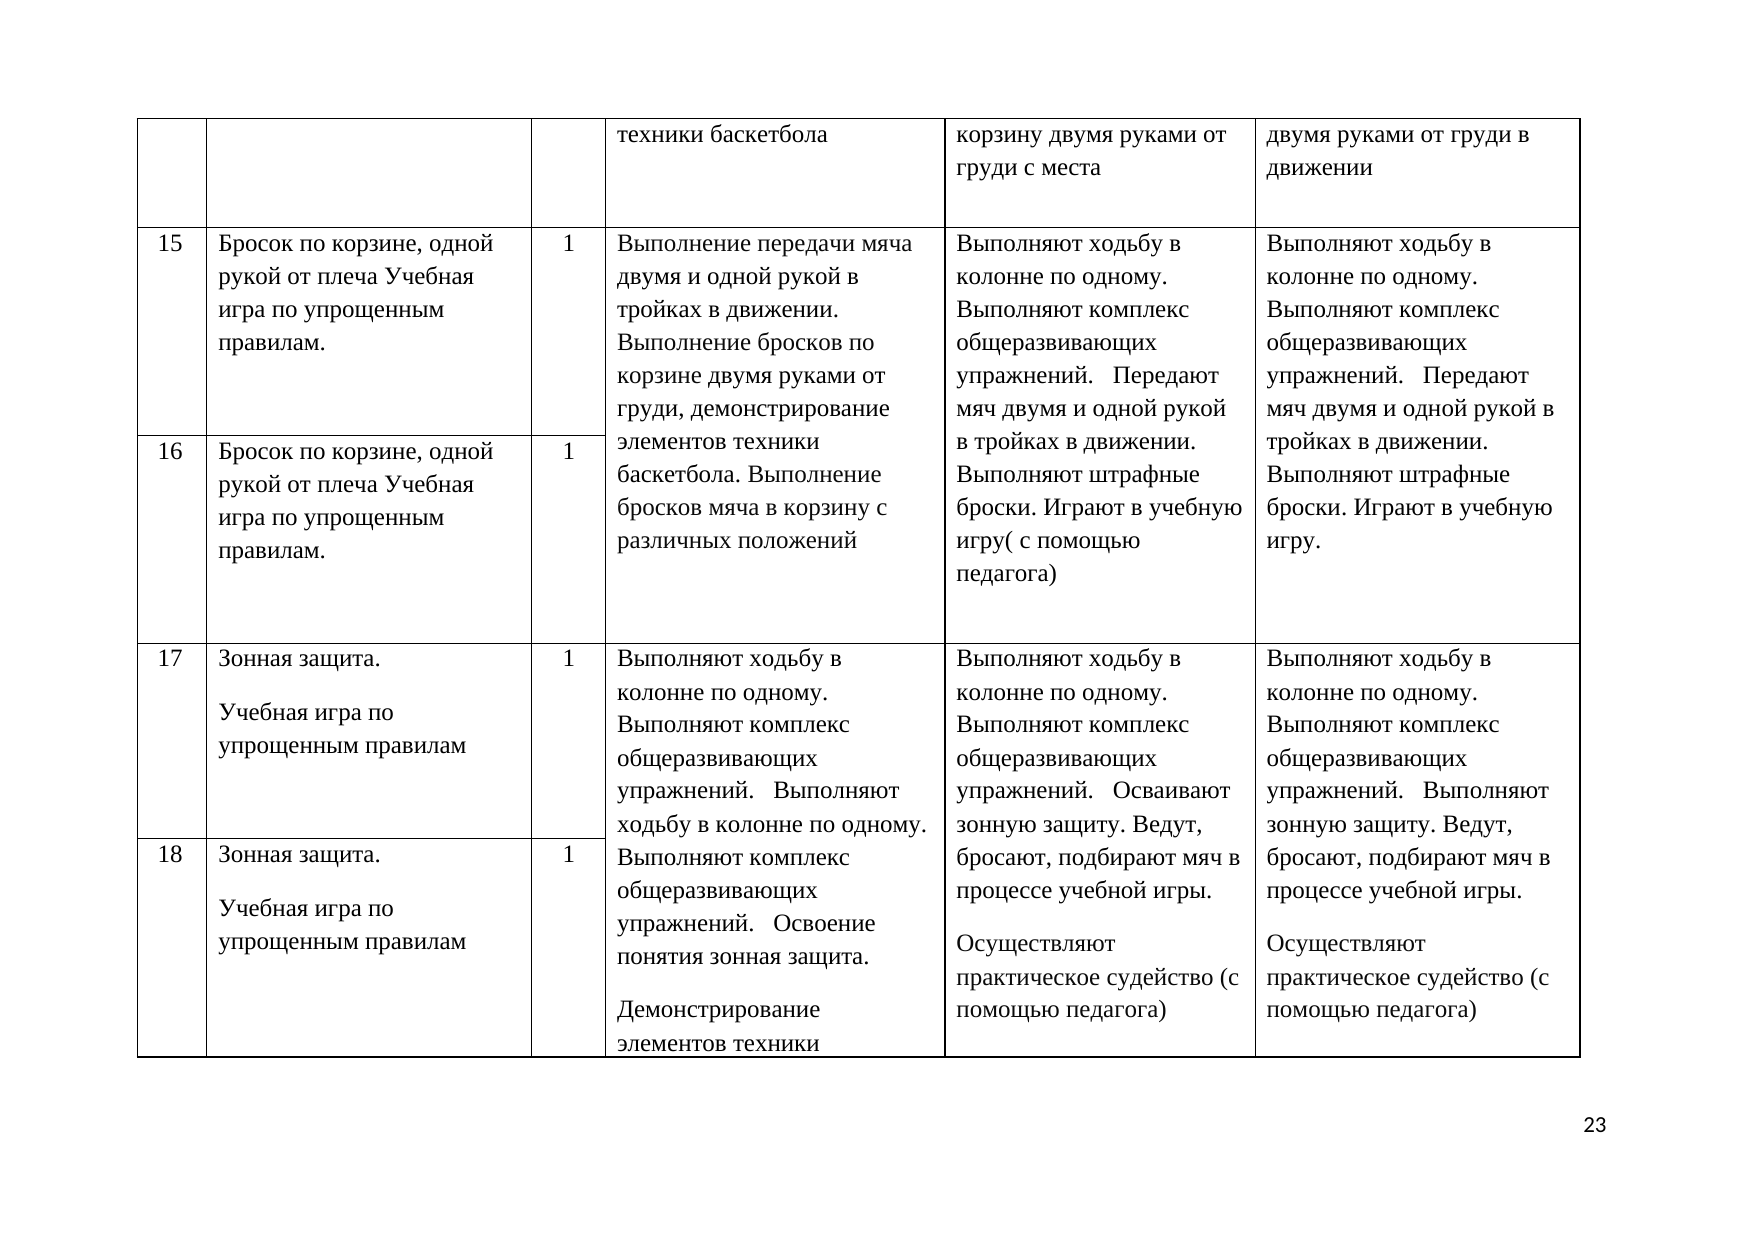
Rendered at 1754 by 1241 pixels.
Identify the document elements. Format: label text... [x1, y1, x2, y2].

table_cell Бросок по корзине, одной рукой от плеча Учебная игра по упрощенным правилам. [207, 436, 531, 642]
table_cell Выполнение передачи мяча двумя и одной рукой в тройках в движении. Выполнение бросков по корзине двумя руками от груди, демонстрирование элементов техники баскетбола. Выполнение бросков мяча в корзину с различных положений [606, 228, 944, 642]
table_cell 14 [138, 119, 206, 227]
table_cell Зонная защита. Учебная игра по упрощенным правилам [207, 644, 531, 838]
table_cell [207, 839, 531, 1056]
table_cell 16 [138, 436, 206, 642]
table_cell 18 [138, 839, 206, 1056]
table_cell 15 [138, 228, 206, 435]
table_cell 1 [532, 839, 605, 1056]
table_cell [207, 119, 531, 227]
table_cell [946, 119, 1255, 227]
table_cell Выполняют ходьбу в колонне по одному. Выполняют комплекс общеразвивающих упражнений. Передают мяч двумя и одной рукой в тройках в движении. Выполняют штрафные броски. Играют в учебную игру. [1256, 228, 1579, 642]
table_cell Выполняют ходьбу в колонне по одному. Выполняют комплекс общеразвивающих упражнений. Выполняют ходьбу в колонне по одному. Выполняют комплекс общеразвивающих упражнений. Освоение понятия зонная защита. Демонстрирование элементов техники баскетбола. Учебная игра в баскетбол по упрощенным правилам [606, 644, 944, 1056]
table_cell Выполняют ходьбу в колонне по одному. Выполняют комплекс общеразвивающих упражнений. Выполняют зонную защиту. Ведут, бросают, подбирают мяч в процессе учебной игры. Осуществляют практическое судейство (с помощью педагога) [1256, 644, 1579, 1056]
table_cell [606, 119, 944, 227]
table_cell 17 [138, 644, 206, 838]
table_cell Бросок по корзине, одной рукой от плеча Учебная игра по упрощенным правилам. [207, 228, 531, 435]
table_cell 1 [532, 119, 605, 227]
table_cell 1 [532, 644, 605, 838]
table_cell 1 [532, 436, 605, 642]
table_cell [1256, 119, 1579, 227]
table_cell Выполняют ходьбу в колонне по одному. Выполняют комплекс общеразвивающих упражнений. Осваивают зонную защиту. Ведут, бросают, подбирают мяч в процессе учебной игры. Осуществляют практическое судейство (с помощью педагога) [946, 644, 1255, 1056]
table_cell Выполняют ходьбу в колонне по одному. Выполняют комплекс общеразвивающих упражнений. Передают мяч двумя и одной рукой в тройках в движении. Выполняют штрафные броски. Играют в учебную игру( с помощью педагога) [946, 228, 1255, 642]
table_cell 1 [532, 228, 605, 435]
